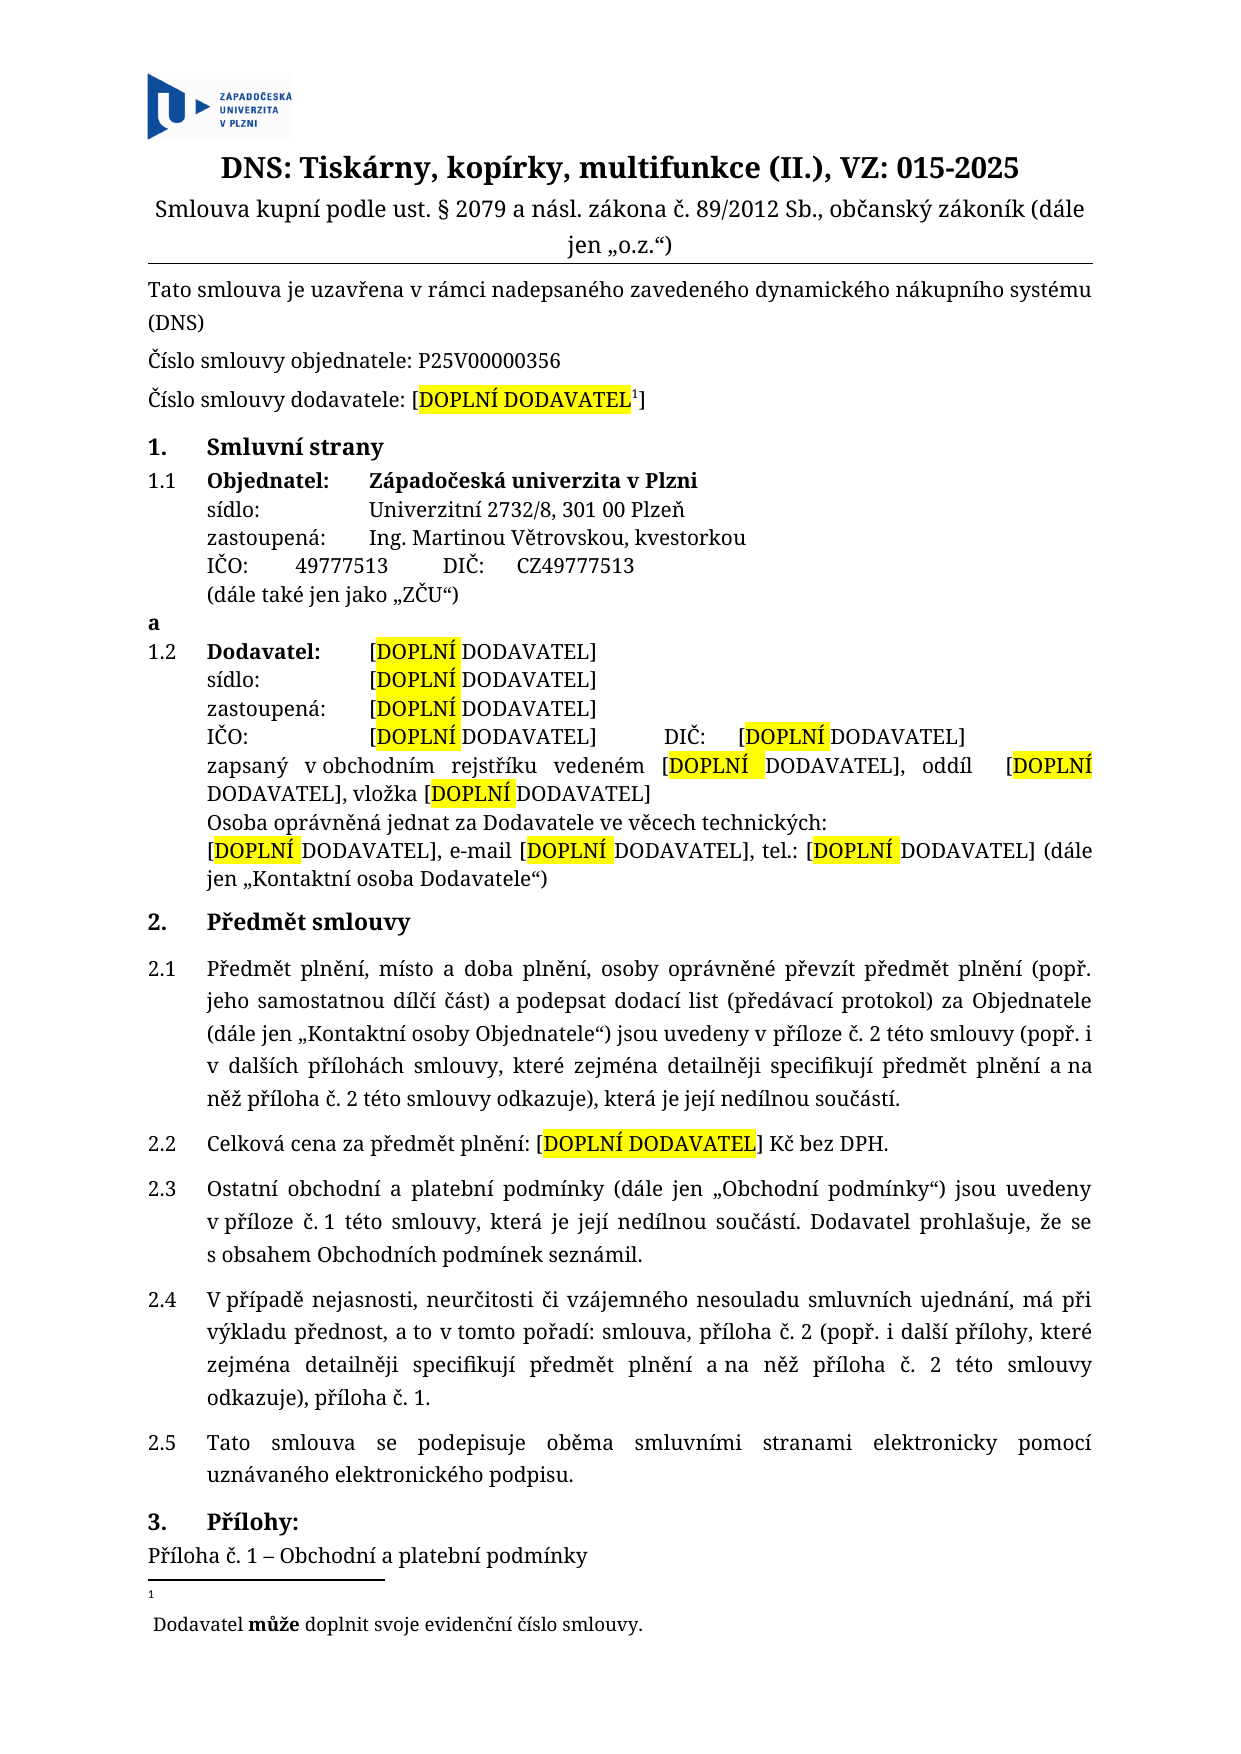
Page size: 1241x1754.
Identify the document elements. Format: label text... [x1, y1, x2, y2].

text (dále také jen jako „ZČU“) [207, 580, 1093, 608]
text zapsaný v obchodním rejstříku vedeném [DOPLNÍ DODAVATEL], oddíl [DOPLNÍ DODAVATEL], vložka [DOPLNÍ DODAVATEL] [207, 751, 1093, 808]
text IČO: 49777513 DIČ: CZ49777513 [207, 552, 1093, 580]
text zastoupená: [DOPLNÍ DODAVATEL] [207, 694, 376, 722]
text IČO: [DOPLNÍ DODAVATEL] DIČ: [DOPLNÍ DODAVATEL] [207, 722, 376, 751]
list Objednatel: Západočeská univerzita v Plzni [148, 466, 1093, 495]
text [DOPLNÍ DODAVATEL], e-mail [DOPLNÍ DODAVATEL], tel.: [DOPLNÍ DODAVATEL] (dále jen „Kontaktní osoba Dodavatele“) [207, 836, 1093, 893]
text DNS: Tiskárny, kopírky, multifunkce (II.), VZ: 015-2025 [148, 148, 1093, 187]
list Celková cena za předmět plnění: [DOPLNÍ DODAVATEL] Kč bez DPH. [756, 1129, 1093, 1158]
list Dodavatel: [DOPLNÍ DODAVATEL] [461, 637, 1093, 665]
list Dodavatel: [DOPLNÍ DODAVATEL] [148, 637, 376, 665]
list Předmět smlouvy [148, 905, 1093, 937]
list V případě nejasnosti, neurčitosti či vzájemného nesouladu smluvních ujednání, má při výkladu přednost, a to v tomto pořadí: smlouva, příloha č. 2 (popř. i další přílohy, které zejména detailněji specifikují předmět plnění a na něž příloha č. 2 této smlouvy odkazuje), příloha č. 1. [148, 1285, 1093, 1411]
picture [147, 73, 292, 140]
text a [148, 608, 1093, 637]
text zastoupená: [DOPLNÍ DODAVATEL] [461, 694, 1093, 722]
text Číslo smlouvy dodavatele: [DOPLNÍ DODAVATEL] [631, 385, 1093, 414]
text sídlo: [DOPLNÍ DODAVATEL] [461, 665, 1093, 694]
text IČO: [DOPLNÍ DODAVATEL] DIČ: [DOPLNÍ DODAVATEL] [461, 722, 745, 751]
text Tato smlouva je uzavřena v rámci nadepsaného zavedeného dynamického nákupního systému (DNS) [148, 275, 1093, 336]
text IČO: [DOPLNÍ DODAVATEL] DIČ: [DOPLNÍ DODAVATEL] [830, 722, 1093, 751]
list Předmět plnění, místo a doba plnění, osoby oprávněné převzít předmět plnění (popř. jeho samostatnou dílčí část) a podepsat dodací list (předávací protokol) za Objednatele (dále jen „Kontaktní osoby Objednatele“) jsou uvedeny v příloze č. 2 této smlouvy (popř. i v dalších přílohách smlouvy, které zejména detailněji specifikují předmět plnění a na něž příloha č. 2 této smlouvy odkazuje), která je její nedílnou součástí. [148, 954, 1093, 1113]
text sídlo: [DOPLNÍ DODAVATEL] [207, 665, 376, 694]
list Tato smlouva se podepisuje oběma smluvními stranami elektronicky pomocí uznávaného elektronického podpisu. [148, 1428, 1093, 1489]
text Číslo smlouvy dodavatele: [DOPLNÍ DODAVATEL] [148, 385, 419, 414]
list Přílohy: [148, 1505, 1093, 1537]
list Smluvní strany [148, 430, 1093, 462]
list Ostatní obchodní a platební podmínky (dále jen „Obchodní podmínky“) jsou uvedeny v příloze č. 1 této smlouvy, která je její nedílnou součástí. Dodavatel prohlašuje, že se s obsahem Obchodních podmínek seznámil. [148, 1174, 1093, 1268]
text Příloha č. 1 – Obchodní a platební podmínky [148, 1541, 1093, 1570]
text Číslo smlouvy objednatele: P25V00000356 [148, 346, 1093, 375]
text sídlo: Univerzitní 2732/8, 301 00 Plzeň [207, 495, 1093, 523]
list Celková cena za předmět plnění: [DOPLNÍ DODAVATEL] Kč bez DPH. [148, 1129, 543, 1158]
text zastoupená: Ing. Martinou Větrovskou, kvestorkou [207, 523, 1093, 552]
text Osoba oprávněná jednat za Dodavatele ve věcech technických: [207, 808, 1093, 836]
text Smlouva kupní podle ust. § 2079 a násl. zákona č. 89/2012 Sb., občanský zákoník (dále jen „o.z.“) [148, 193, 1093, 263]
